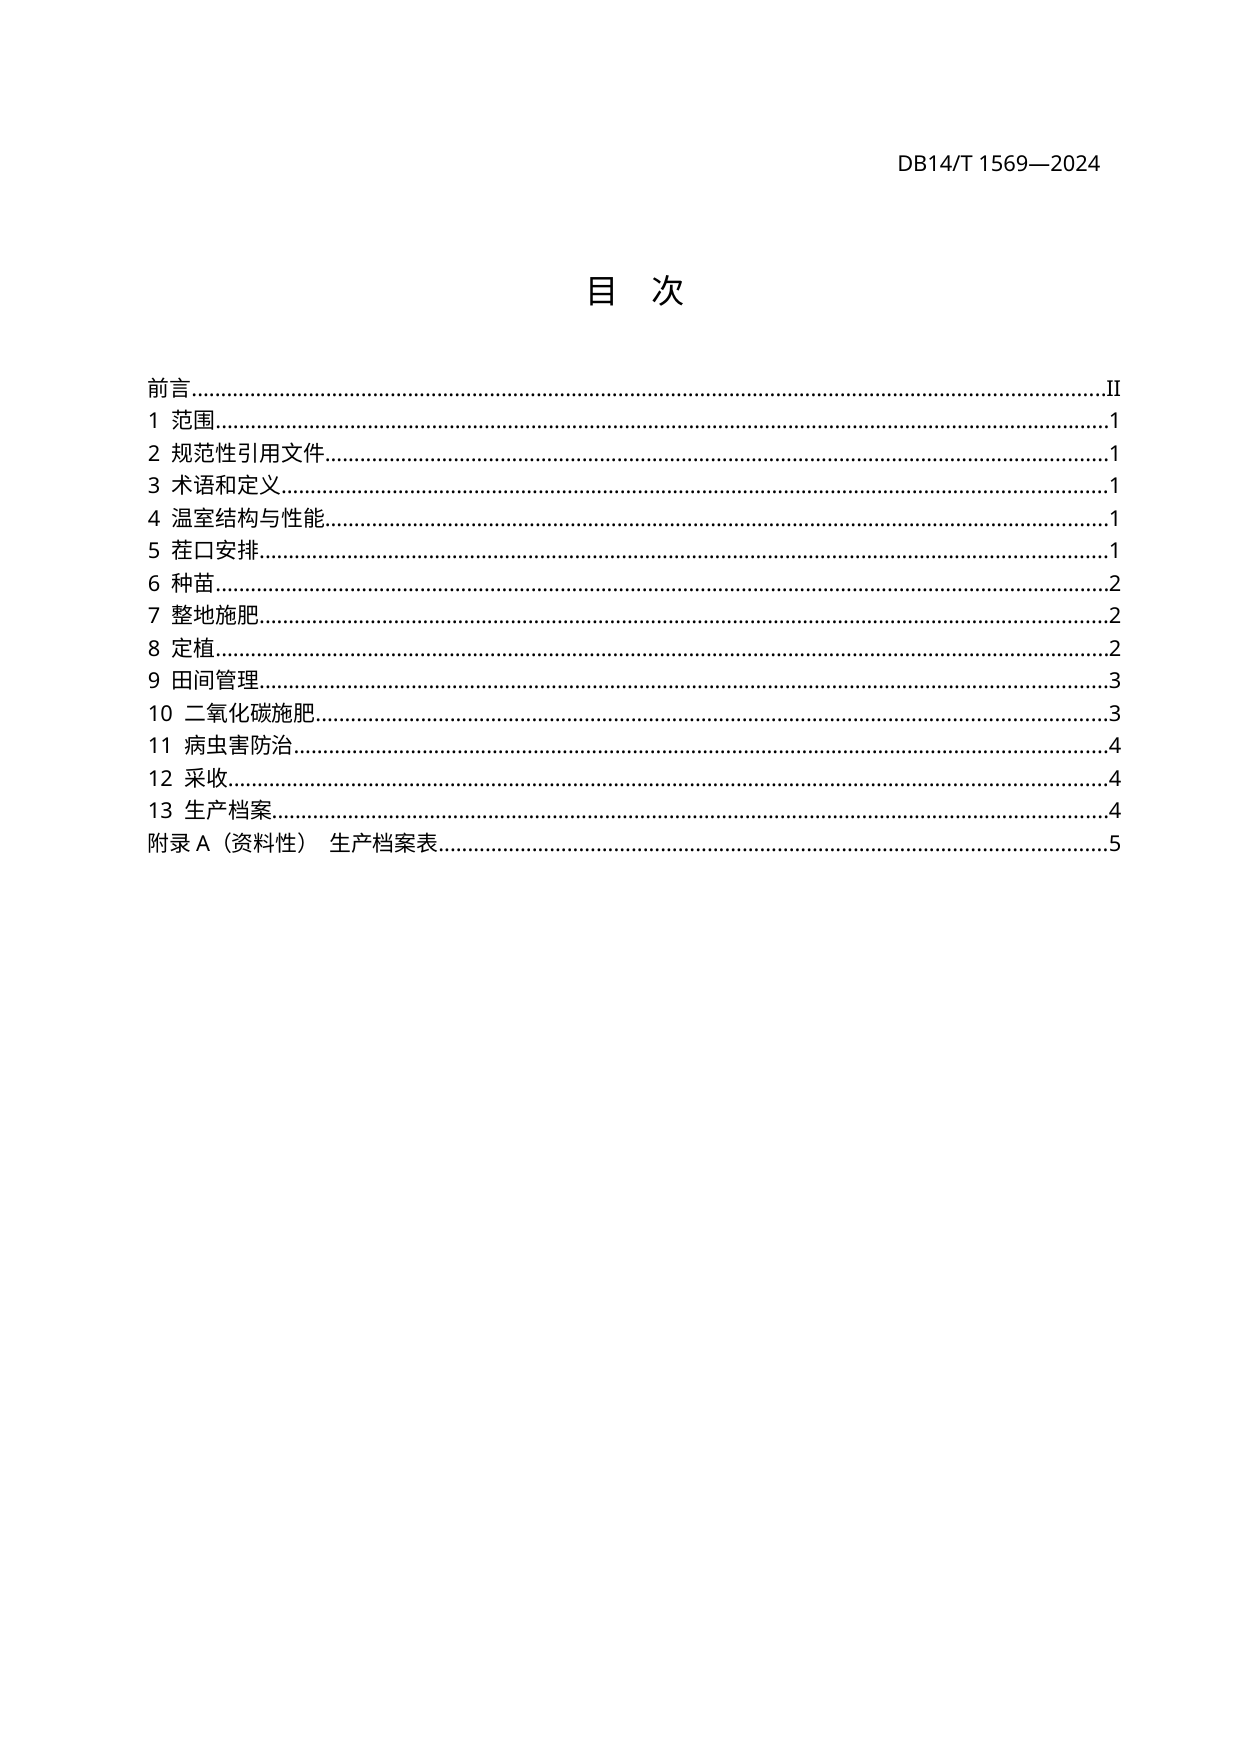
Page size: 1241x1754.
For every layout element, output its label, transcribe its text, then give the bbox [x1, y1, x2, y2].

text 前言 II [148, 371, 1122, 403]
text 1 范围 1 [148, 403, 1122, 436]
text 12 采收 4 [148, 761, 1122, 793]
text 13 生产档案 4 [148, 793, 1122, 826]
text 5 茬口安排 1 [148, 533, 1122, 566]
text 2 规范性引用文件 1 [148, 436, 1122, 468]
text 9 田间管理 3 [148, 663, 1122, 696]
text 6 种苗 2 [148, 566, 1122, 598]
text 7 整地施肥 2 [148, 598, 1122, 631]
text 3 术语和定义 1 [148, 468, 1122, 501]
text 目次 [148, 257, 1122, 322]
text 10 二氧化碳施肥 3 [148, 696, 1122, 728]
text 8 定植 2 [148, 631, 1122, 663]
text 附录A（资料性） 生产档案表 5 [148, 826, 1122, 858]
text 11 病虫害防治 4 [148, 728, 1122, 761]
text 4 温室结构与性能 1 [148, 501, 1122, 533]
